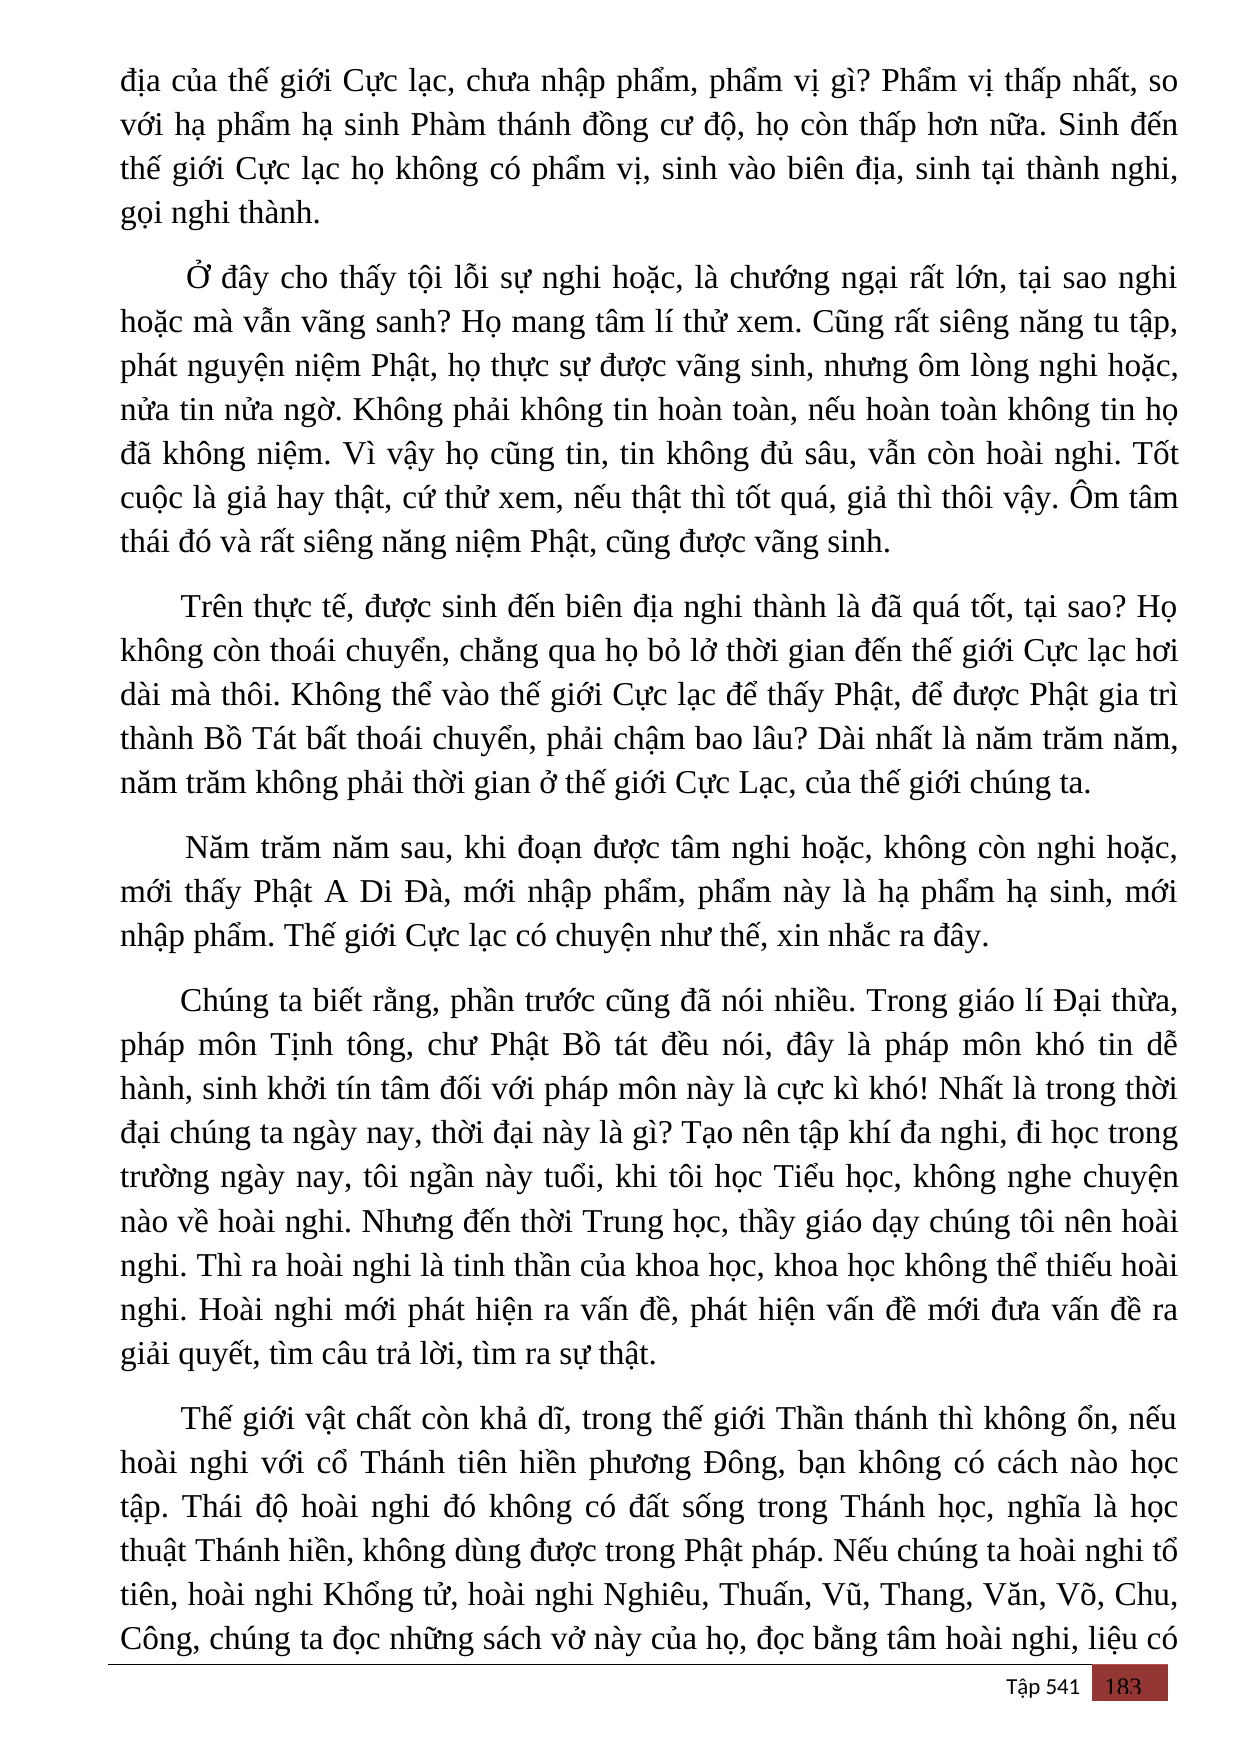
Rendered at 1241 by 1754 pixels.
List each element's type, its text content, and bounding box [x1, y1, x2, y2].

text Chúng ta biết rằng, phần trước cũng đã nói nhiều. Trong giáo lí Đại thừa, pháp môn Tịnh tông, chư Phật Bồ tát đều nói, đây là pháp môn khó tin dễ hành, sinh khởi tín tâm đối với pháp môn này là cực kì khó! Nhất là trong thời đại chúng ta ngày nay, thời đại này là gì? Tạo nên tập khí đa nghi, đi học trong trường ngày nay, tôi ngần này tuổi, khi tôi học Tiểu học, không nghe chuyện nào về hoài nghi. Nhưng đến thời Trung học, thầy giáo dạy chúng tôi nên hoài nghi. Thì ra hoài nghi là tinh thần của khoa học, khoa học không thể thiếu hoài nghi. Hoài nghi mới phát hiện ra vấn đề, phát hiện vấn đề mới đưa vấn đề ra giải quyết, tìm câu trả lời, tìm ra sự thật. [120, 981, 1180, 1371]
text Ở đây cho thấy tội lỗi sự nghi hoặc, là chướng ngại rất lớn, tại sao nghi hoặc mà vẫn vãng sanh? Họ mang tâm lí thử xem. Cũng rất siêng năng tu tập, phát nguyện niệm Phật, họ thực sự được vãng sinh, nhưng ôm lòng nghi hoặc, nửa tin nửa ngờ. Không phải không tin hoàn toàn, nếu hoàn toàn không tin họ đã không niệm. Vì vậy họ cũng tin, tin không đủ sâu, vẫn còn hoài nghi. Tốt cuộc là giả hay thật, cứ thử xem, nếu thật thì tốt quá, giả thì thôi vậy. Ôm tâm thái đó và rất siêng năng niệm Phật, cũng được vãng sinh. [120, 257, 1180, 560]
text Năm trăm năm sau, khi đoạn được tâm nghi hoặc, không còn nghi hoặc, mới thấy Phật A Di Đà, mới nhập phẩm, phẩm này là hạ phẩm hạ sinh, mới nhập phẩm. Thế giới Cực lạc có chuyện như thế, xin nhắc ra đây. [120, 827, 1180, 954]
text Trên thực tế, được sinh đến biên địa nghi thành là đã quá tốt, tại sao? Họ không còn thoái chuyển, chẳng qua họ bỏ lở thời gian đến thế giới Cực lạc hơi dài mà thôi. Không thể vào thế giới Cực lạc để thấy Phật, để được Phật gia trì thành Bồ Tát bất thoái chuyển, phải chậm bao lâu? Dài nhất là năm trăm năm, năm trăm không phải thời gian ở thế giới Cực Lạc, của thế giới chúng ta. [120, 586, 1180, 801]
